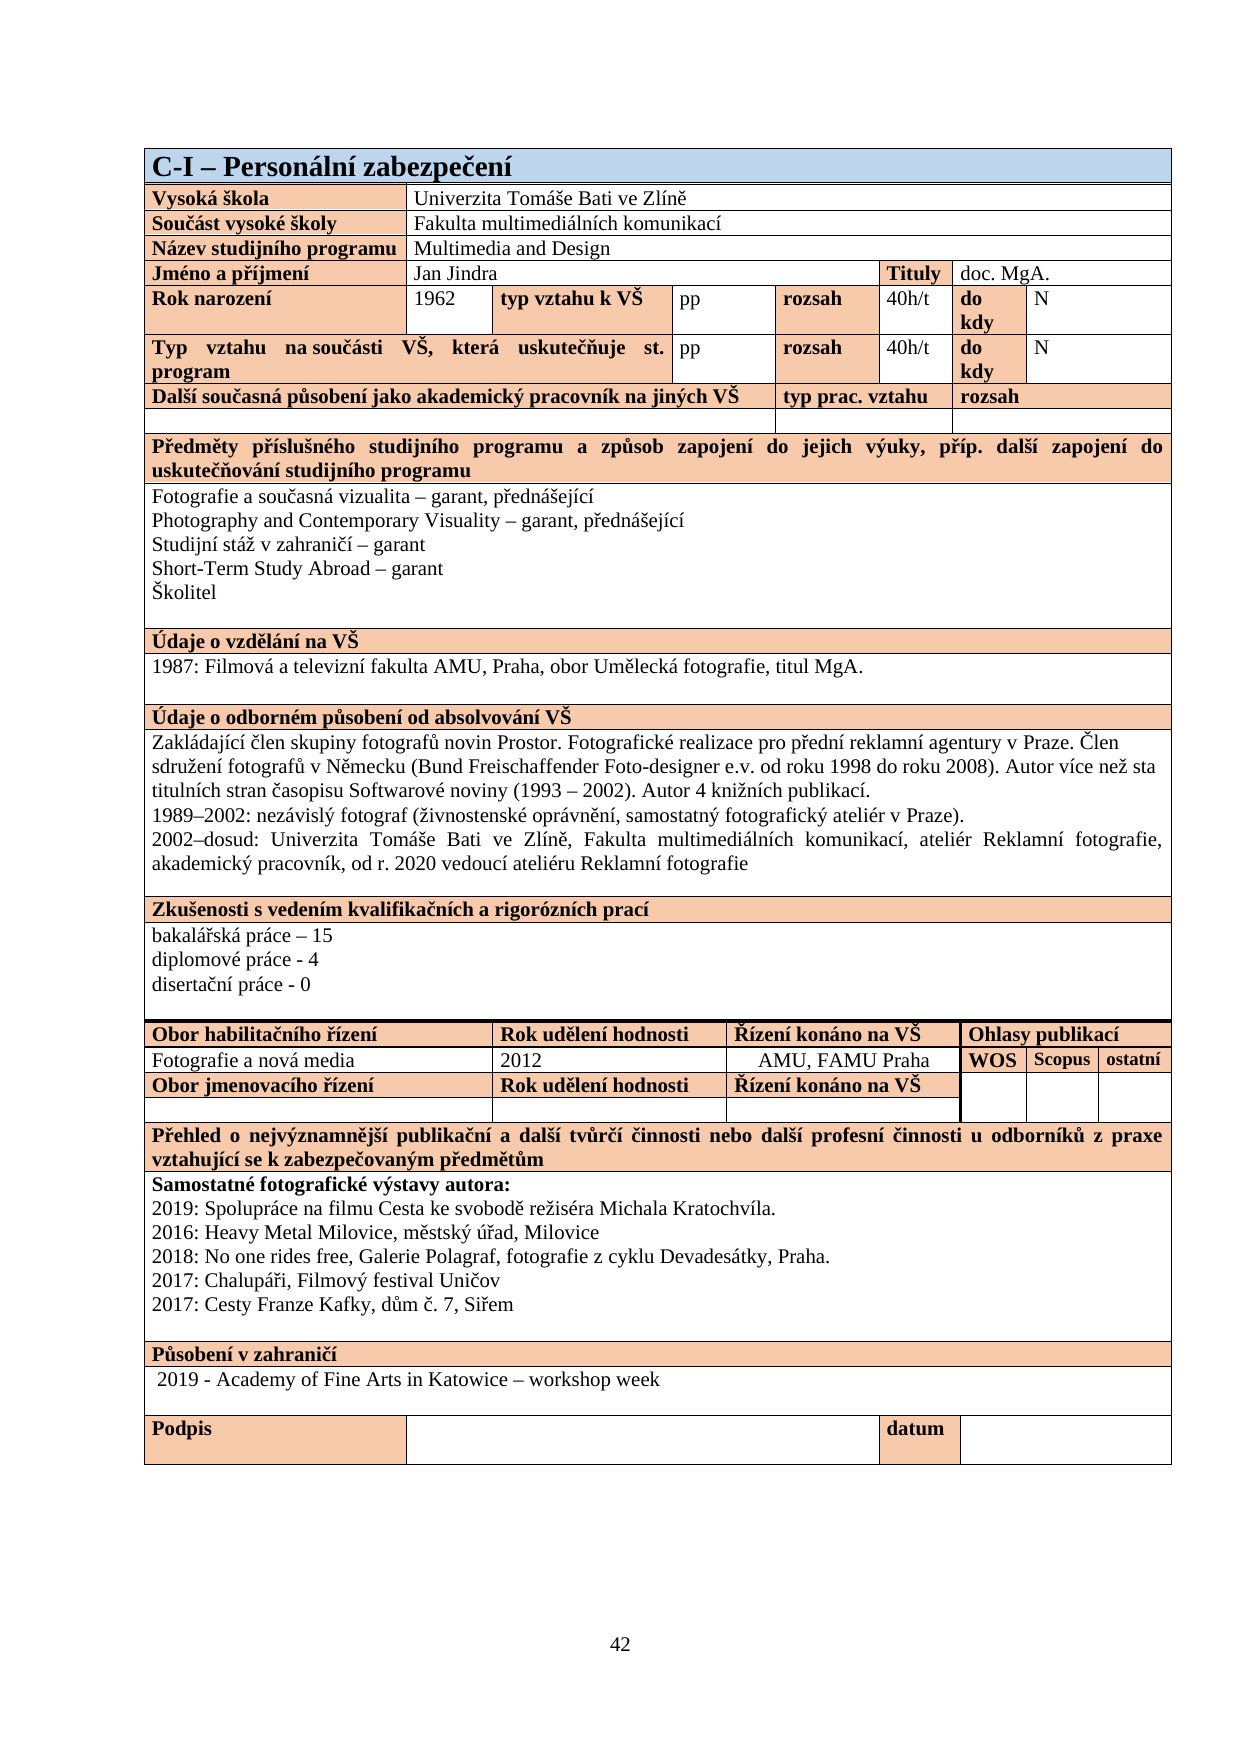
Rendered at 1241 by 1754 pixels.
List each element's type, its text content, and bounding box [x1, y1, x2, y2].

table_cell Fotografie a nová media [145, 1048, 492, 1072]
table_cell Údaje o odborném působení od absolvování VŠ [145, 705, 1171, 729]
table_cell 2012 [493, 1048, 726, 1072]
table_cell Řízení konáno na VŠ [727, 1073, 959, 1097]
table_cell Vysoká škola [145, 185, 406, 209]
table_cell [962, 1073, 1026, 1122]
table_cell typ prac. vztahu [776, 384, 952, 408]
table_cell Přehled o nejvýznamnější publikační a další tvůrčí činnosti nebo další profesní činnosti u odborníků z praxe vztahující se k zabezpečovaným předmětům [145, 1123, 1171, 1171]
table_cell rozsah [776, 286, 879, 334]
table_cell Fotografie a současná vizualita – garant, přednášející Photography and Contemporary Visuality – garant, přednášející Studijní stáž v zahraničí – garant Short-Term Study Abroad – garant Školitel [145, 484, 1171, 628]
table_cell Samostatné fotografické výstavy autora: 2019: Spolupráce na filmu Cesta ke svobodě režiséra Michala Kratochvíla. 2016: Heavy Metal Milovice, městský úřad, Milovice 2018: No one rides free, Galerie Polagraf, fotografie z cyklu Devadesátky, Praha. 2017: Chalupáři, Filmový festival Uničov 2017: Cesty Franze Kafky, dům č. 7, Siřem [145, 1172, 1171, 1341]
table_cell [953, 409, 1171, 433]
table_cell pp [673, 286, 775, 334]
table_cell AMU, FAMU Praha [727, 1048, 959, 1072]
table_cell [776, 409, 952, 433]
table_cell [145, 409, 775, 433]
table_cell Předměty příslušného studijního programu a způsob zapojení do jejich výuky, příp. další zapojení do uskutečňování studijního programu [145, 434, 1171, 482]
table_cell Podpis [145, 1416, 406, 1464]
table_cell N [1027, 335, 1171, 383]
table_cell doc. MgA. [953, 261, 1171, 285]
table_cell bakalářská práce – 15 diplomové práce - 4 disertační práce - 0 [145, 923, 1171, 1019]
table_cell 40h/t [880, 286, 952, 334]
table_cell [961, 1416, 1171, 1464]
table_cell Jan Jindra [407, 261, 879, 285]
table_cell 1962 [407, 286, 492, 334]
table_cell Další současná působení jako akademický pracovník na jiných VŠ [145, 384, 775, 408]
table_cell Název studijního programu [145, 236, 406, 260]
table_cell Typ vztahu na součásti VŠ, která uskutečňuje st. program [145, 335, 672, 383]
table_cell Údaje o vzdělání na VŠ [145, 629, 1171, 653]
table_cell [727, 1098, 959, 1122]
table_header C-I – Personální zabezpečení [145, 149, 1171, 182]
table_cell 1987: Filmová a televizní fakulta AMU, Praha, obor Umělecká fotografie, titul MgA. [145, 654, 1171, 704]
table_cell ostatní [1099, 1048, 1171, 1072]
table_cell Jméno a příjmení [145, 261, 406, 285]
table_cell Multimedia and Design [407, 236, 1171, 260]
table_cell Obor habilitačního řízení [145, 1023, 492, 1046]
table_cell Univerzita Tomáše Bati ve Zlíně [407, 185, 1171, 209]
table_cell do kdy [953, 335, 1026, 383]
table_cell datum [880, 1416, 960, 1464]
table_cell [145, 1098, 492, 1122]
table_cell rozsah [776, 335, 879, 383]
table_cell Tituly [880, 261, 952, 285]
table_cell [407, 1416, 879, 1464]
table_cell 2019 - Academy of Fine Arts in Katowice – workshop week [145, 1367, 1171, 1415]
table_cell Působení v zahraničí [145, 1342, 1171, 1366]
table_cell WOS [962, 1048, 1026, 1072]
table_cell Součást vysoké školy [145, 211, 406, 234]
table_cell Zakládající člen skupiny fotografů novin Prostor. Fotografické realizace pro přední reklamní agentury v Praze. Člen sdružení fotografů v Německu (Bund Freischaffender Foto-designer e.v. od roku 1998 do roku 2008). Autor více než sta titulních stran časopisu Softwarové noviny (1993 – 2002). Autor 4 knižních publikací. 1989–2002: nezávislý fotograf (živnostenské oprávnění, samostatný fotografický ateliér v Praze). 2002–dosud: Univerzita Tomáše Bati ve Zlíně, Fakulta multimediálních komunikací, ateliér Reklamní fotografie, akademický pracovník, od r. 2020 vedoucí ateliéru Reklamní fotografie [145, 730, 1171, 896]
table_cell Obor jmenovacího řízení [145, 1073, 492, 1097]
table_cell rozsah [953, 384, 1171, 408]
table_cell [493, 1098, 726, 1122]
table_cell Scopus [1027, 1048, 1098, 1072]
table_cell Fakulta multimediálních komunikací [407, 211, 1171, 234]
table_cell do kdy [953, 286, 1026, 334]
table_cell Rok narození [145, 286, 406, 334]
table_cell pp [673, 335, 775, 383]
table_cell [1027, 1073, 1098, 1122]
table_cell Rok udělení hodnosti [493, 1073, 726, 1097]
table_cell 40h/t [880, 335, 952, 383]
table_cell typ vztahu k VŠ [493, 286, 672, 334]
table_cell [1099, 1073, 1171, 1122]
table_cell N [1027, 286, 1171, 334]
table_cell Ohlasy publikací [962, 1023, 1171, 1046]
table_cell Rok udělení hodnosti [493, 1023, 726, 1046]
table_cell Řízení konáno na VŠ [727, 1023, 959, 1046]
table_cell Zkušenosti s vedením kvalifikačních a rigorózních prací [145, 897, 1171, 922]
